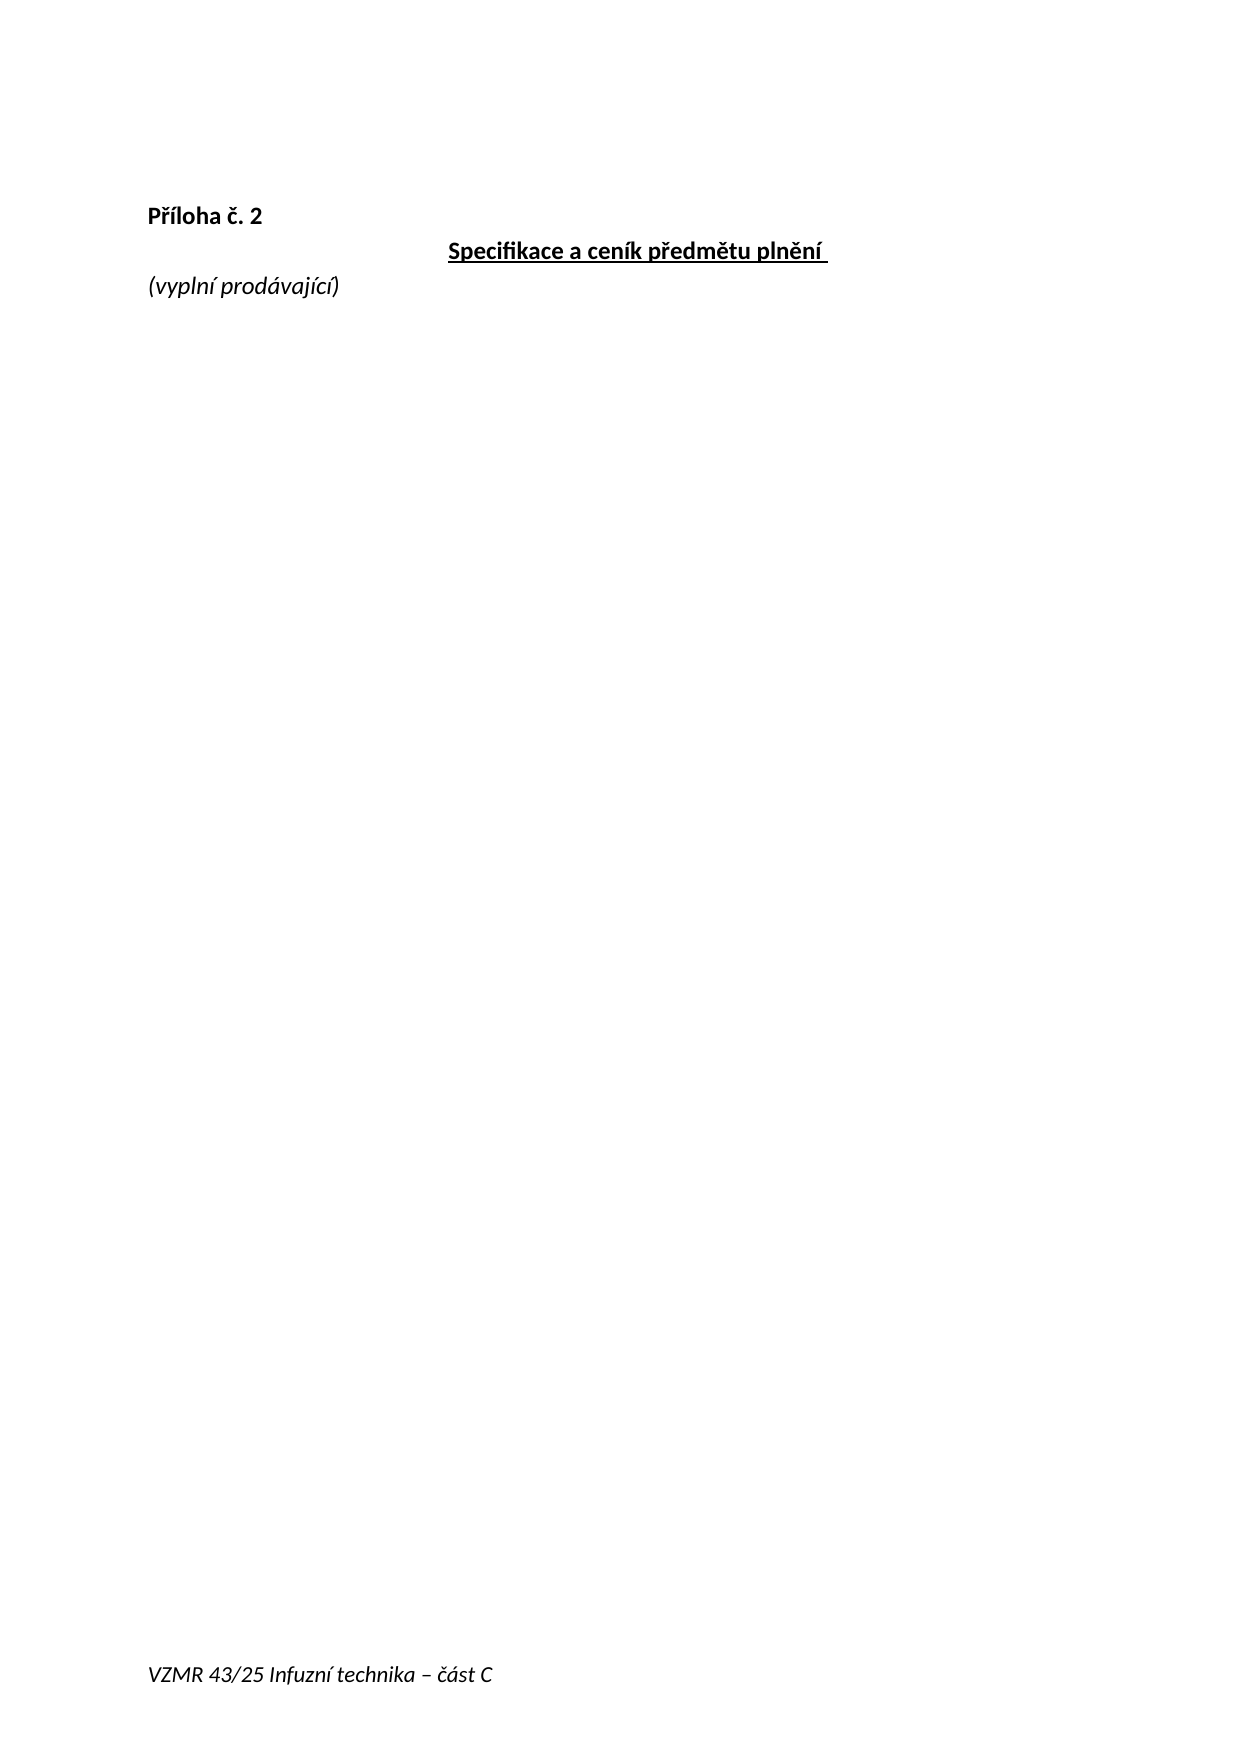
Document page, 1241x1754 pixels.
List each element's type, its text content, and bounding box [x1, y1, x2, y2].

text Příloha č. 2 [148, 200, 1122, 230]
text (vyplní prodávající) [148, 270, 1122, 300]
text Specifikace a ceník předmětu plnění [148, 235, 1122, 265]
